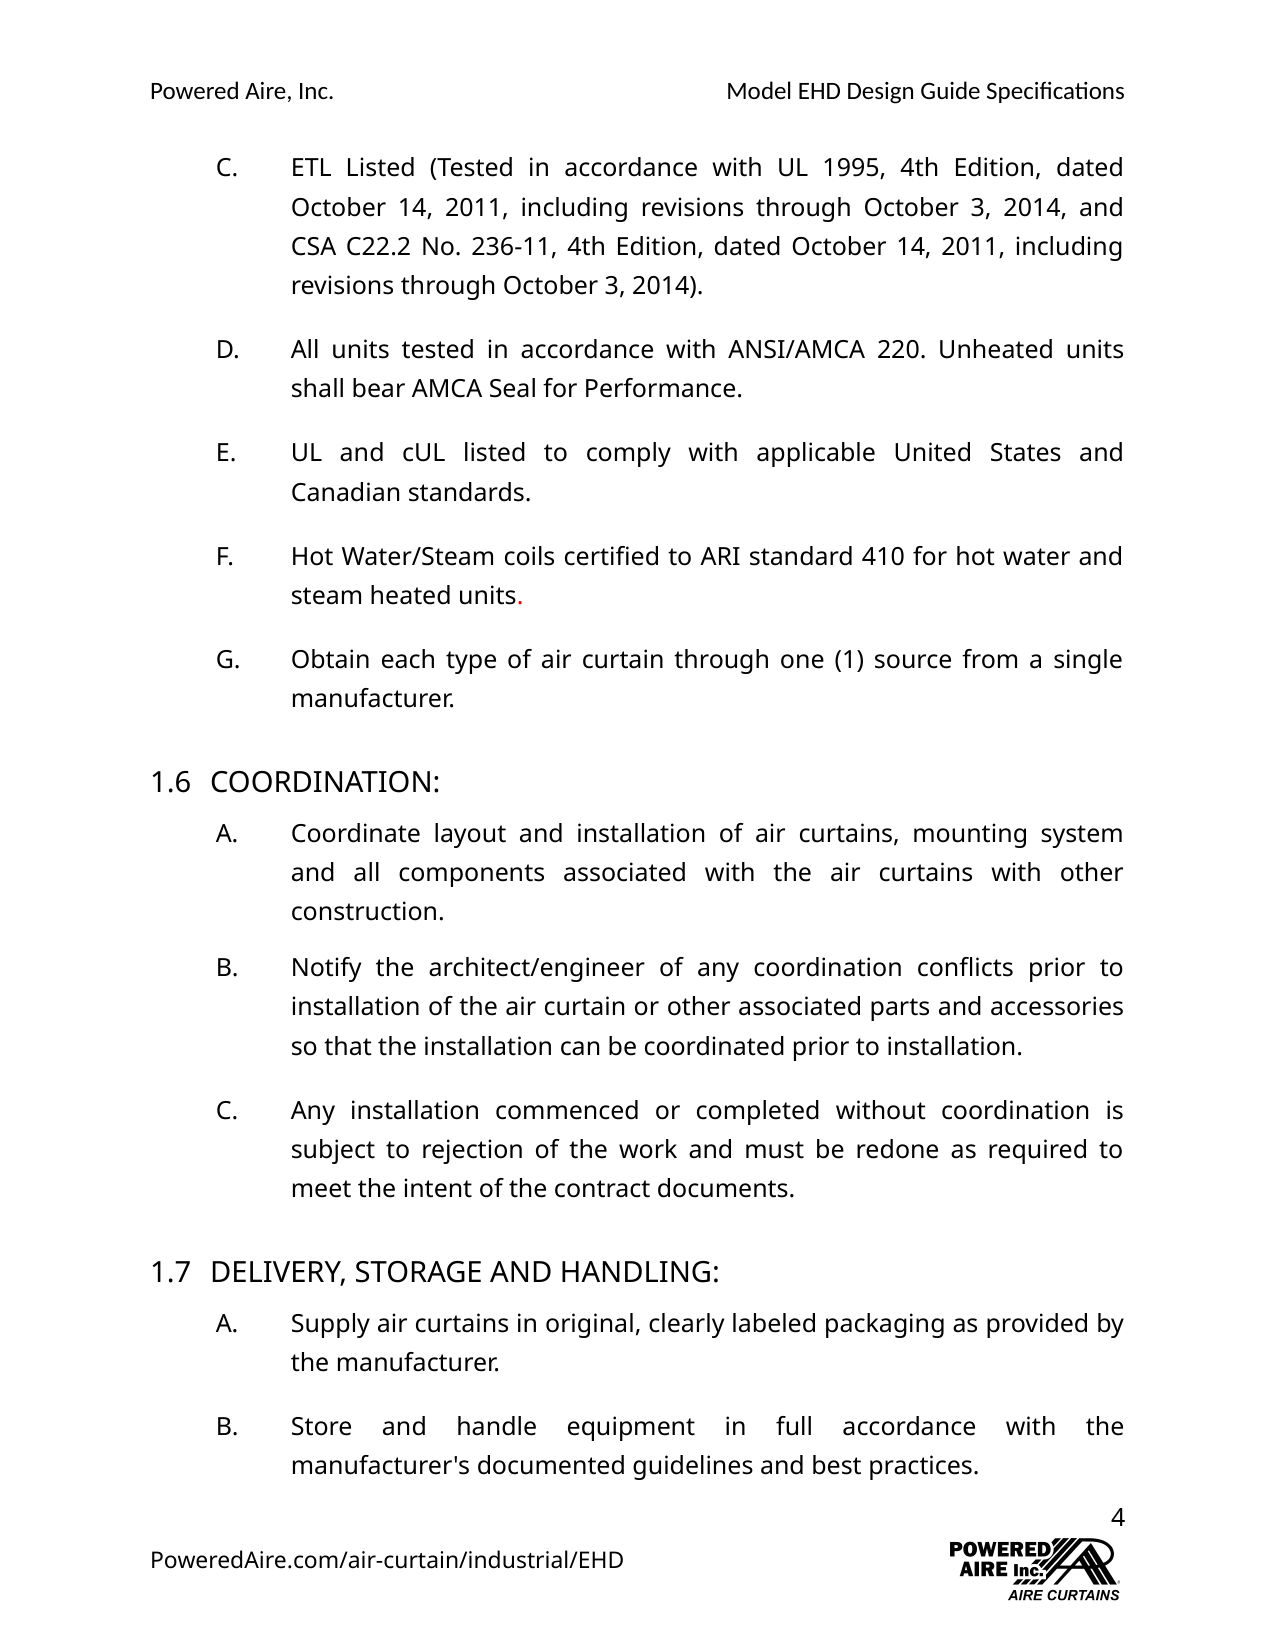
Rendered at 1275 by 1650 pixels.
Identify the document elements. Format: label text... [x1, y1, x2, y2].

picture [950, 1538, 1121, 1604]
subtitle DELIVERY, STORAGE AND HANDLING: [150, 1251, 1125, 1291]
list All units tested in accordance with ANSI/AMCA 220. Unheated units shall bear AMCA Seal for Performance. [216, 332, 1125, 405]
list Store and handle equipment in full accordance with the manufacturer's documented guidelines and best practices. [216, 1409, 1125, 1482]
list Obtain each type of air curtain through one (1) source from a single manufacturer. [216, 642, 1125, 715]
subtitle COORDINATION: [150, 762, 1125, 801]
list Any installation commenced or completed without coordination is subject to rejection of the work and must be redone as required to meet the intent of the contract documents. [216, 1092, 1125, 1205]
list ETL Listed (Tested in accordance with UL 1995, 4th Edition, dated October 14, 2011, including revisions through October 3, 2014, and CSA C22.2 No. 236-11, 4th Edition, dated October 14, 2011, including revisions through October 3, 2014). [216, 150, 1125, 302]
list Supply air curtains in original, clearly labeled packaging as provided by the manufacturer. [216, 1305, 1125, 1379]
list Hot Water/Steam coils certified to ARI standard 410 for hot water and steam heated units. NOTE TO SPECIFICATION AUTHOR: Delete for unheated model specifications. [216, 538, 1125, 612]
list Notify the architect/engineer of any coordination conflicts prior to installation of the air curtain or other associated parts and accessories so that the installation can be coordinated prior to installation. [216, 950, 1125, 1062]
list Coordinate layout and installation of air curtains, mounting system and all components associated with the air curtains with other construction. [216, 816, 1125, 928]
list UL and cUL listed to comply with applicable United States and Canadian standards. [216, 435, 1125, 508]
